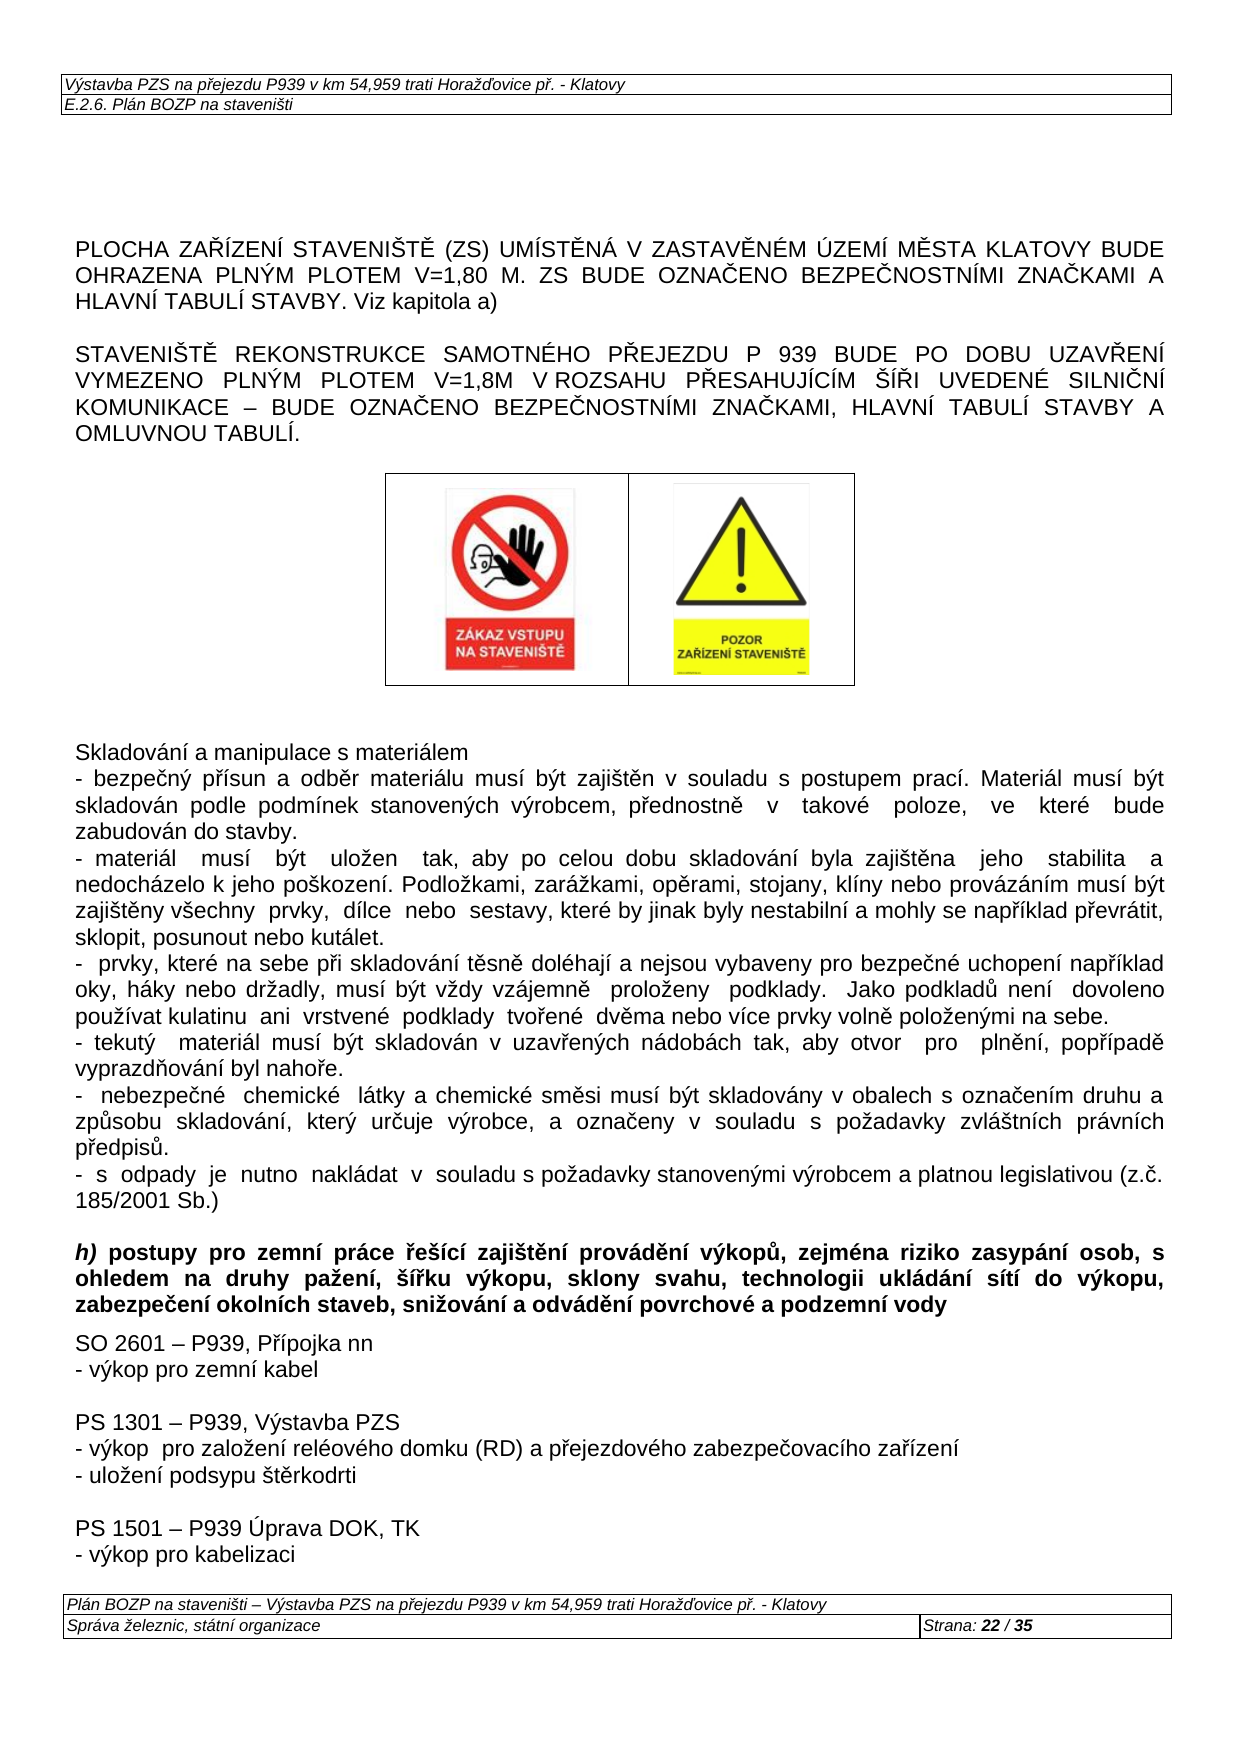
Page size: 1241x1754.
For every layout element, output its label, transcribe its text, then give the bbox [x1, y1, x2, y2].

text - výkop pro kabelizaci [75, 1541, 1165, 1567]
text SO 2601 – P939, Přípojka nn [75, 1330, 1165, 1356]
subtitle h) postupy pro zemní práce řešící zajištění provádění výkopů, zejména riziko zasypání osob, s ohledem na druhy pažení, šířku výkopu, sklony svahu, technologii ukládání sítí do výkopu, zabezpečení okolních staveb, snižování a odvádění povrchové a podzemní vody [75, 1238, 1165, 1317]
text - bezpečný přísun a odběr materiálu musí být zajištěn v souladu s postupem prací. Materiál musí být skladován podle podmínek stanovených výrobcem, přednostně v takové poloze, ve které bude zabudován do stavby. [75, 765, 1165, 844]
text - uložení podsypu štěrkodrti [75, 1462, 1165, 1488]
text Skladování a manipulace s materiálem [75, 739, 1165, 765]
picture [415, 488, 599, 671]
text - prvky, které na sebe při skladování těsně doléhají a nejsou vybaveny pro bezpečné uchopení například oky, háky nebo držadly, musí být vždy vzájemně proloženy podklady. Jako podkladů není dovoleno používat kulatinu ani vrstvené podklady tvořené dvěma nebo více prvky volně položenými na sebe. [75, 950, 1165, 1029]
text STAVENIŠTĚ REKONSTRUKCE SAMOTNÉHO PŘEJEZDU P 939 BUDE PO DOBU UZAVŘENÍ VYMEZENO PLNÝM PLOTEM V=1,8M V ROZSAHU PŘESAHUJÍCÍM ŠÍŘI UVEDENÉ SILNIČNÍ KOMUNIKACE – BUDE OZNAČENO BEZPEČNOSTNÍMI ZNAČKAMI, HLAVNÍ TABULÍ STAVBY A OMLUVNOU TABULÍ. [75, 341, 1165, 446]
text PS 1501 – P939 Úprava DOK, TK [75, 1514, 1165, 1541]
text - výkop pro zemní kabel [75, 1356, 1165, 1383]
text - s odpady je nutno nakládat v souladu s požadavky stanovenými výrobcem a platnou legislativou (z.č. 185/2001 Sb.) [75, 1161, 1165, 1213]
text - nebezpečné chemické látky a chemické směsi musí být skladovány v obalech s označením druhu a způsobu skladování, který určuje výrobce, a označeny v souladu s požadavky zvláštních právních předpisů. [75, 1082, 1165, 1161]
text - materiál musí být uložen tak, aby po celou dobu skladování byla zajištěna jeho stabilita a nedocházelo k jeho poškození. Podložkami, zarážkami, opěrami, stojany, klíny nebo provázáním musí být zajištěny všechny prvky, dílce nebo sestavy, které by jinak byly nestabilní a mohly se například převrátit, sklopit, posunout nebo kutálet. [75, 844, 1165, 950]
text - tekutý materiál musí být skladován v uzavřených nádobách tak, aby otvor pro plnění, popřípadě vyprazdňování byl nahoře. [75, 1029, 1165, 1082]
picture [673, 483, 810, 675]
text PLOCHA ZAŘÍZENÍ STAVENIŠTĚ (ZS) UMÍSTĚNÁ V ZASTAVĚNÉM ÚZEMÍ MĚSTA KLATOVY BUDE OHRAZENA PLNÝM PLOTEM V=1,80 M. ZS BUDE OZNAČENO BEZPEČNOSTNÍMI ZNAČKAMI A HLAVNÍ TABULÍ STAVBY. Viz kapitola a) [75, 236, 1165, 314]
text - výkop pro založení reléového domku (RD) a přejezdového zabezpečovacího zařízení [75, 1435, 1165, 1462]
table_header [629, 474, 854, 685]
table_header [386, 474, 628, 685]
text PS 1301 – P939, Výstavba PZS [75, 1409, 1165, 1435]
